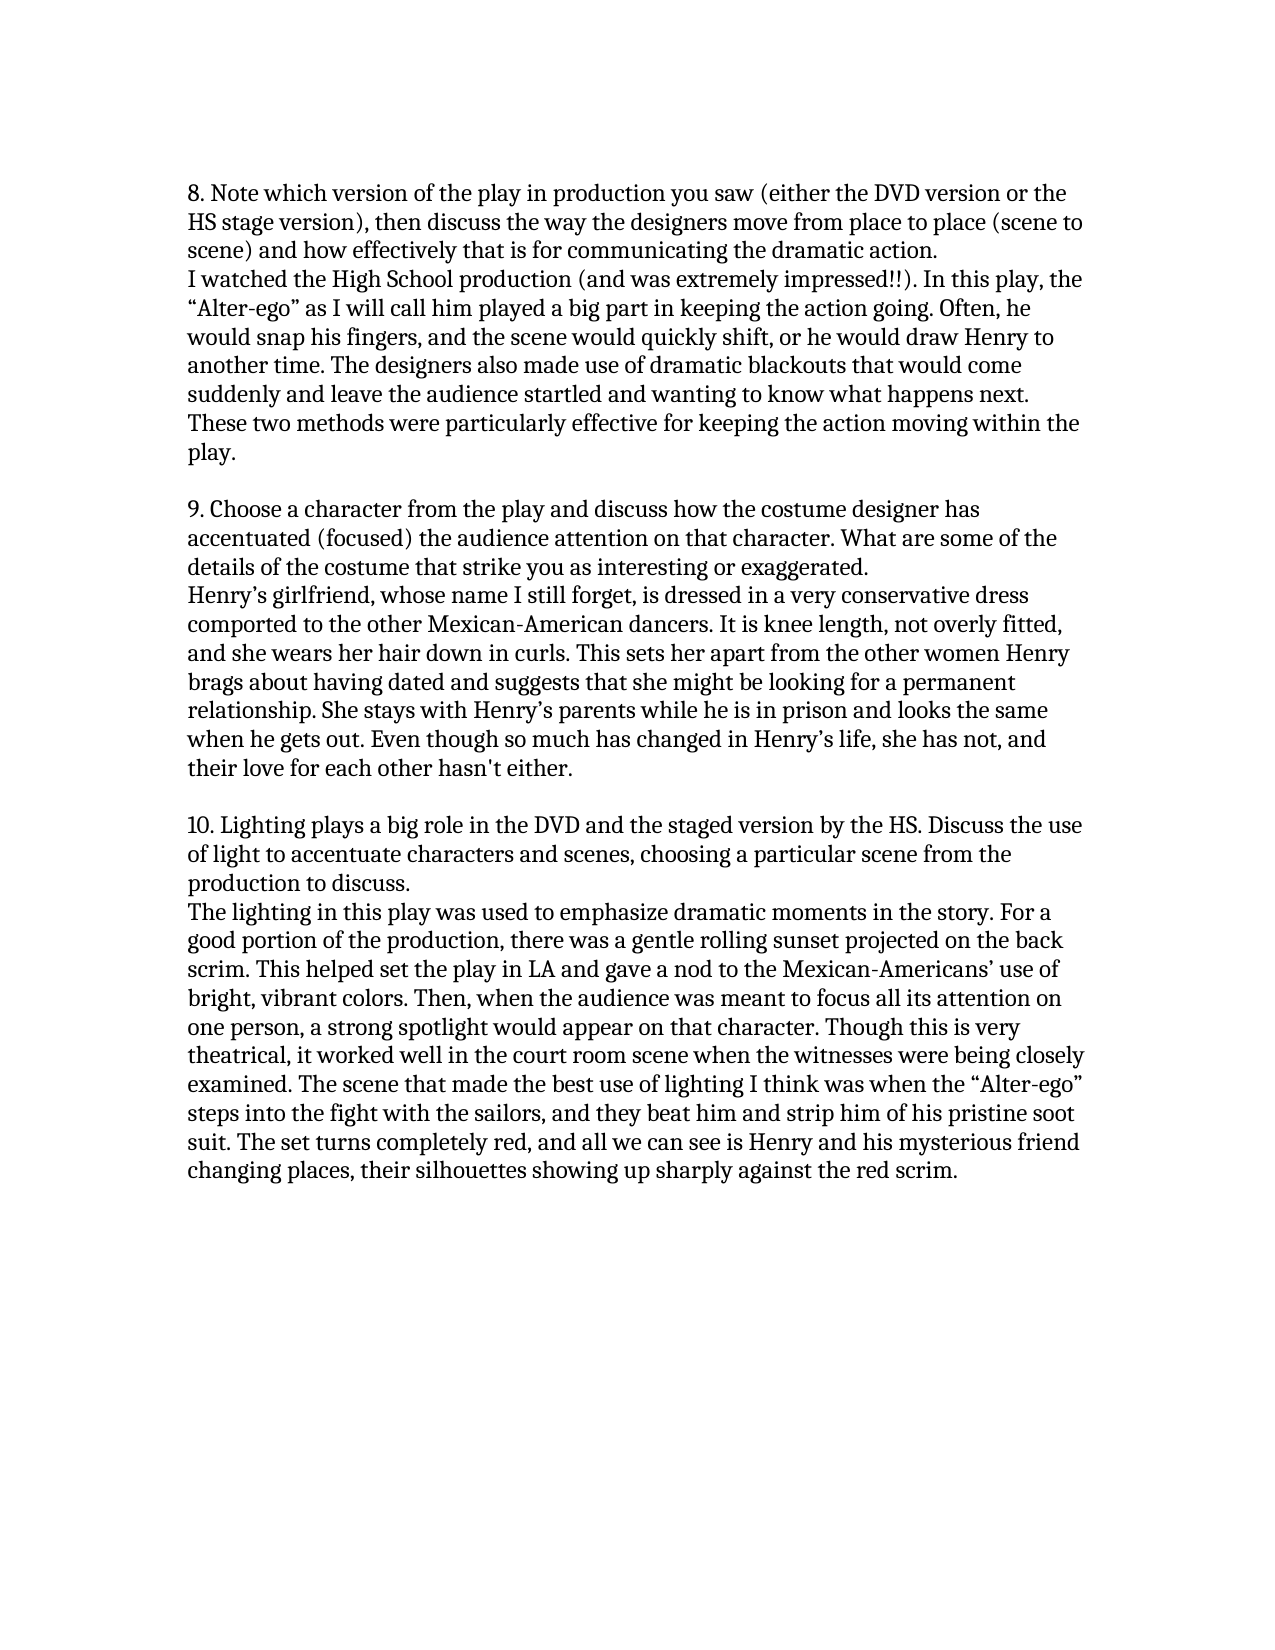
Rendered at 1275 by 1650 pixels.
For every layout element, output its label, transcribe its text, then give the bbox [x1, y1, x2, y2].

text 10. Lighting plays a big role in the DVD and the staged version by the HS. Discuss the use of light to accentuate characters and scenes, choosing a particular scene from the production to discuss. [187, 811, 1087, 897]
text Henry’s girlfriend, whose name I still forget, is dressed in a very conservative dress comported to the other Mexican-American dancers. It is knee length, not overly fitted, and she wears her hair down in curls. This sets her apart from the other women Henry brags about having dated and suggests that she might be looking for a permanent relationship. She stays with Henry’s parents while he is in prison and looks the same when he gets out. Even though so much has changed in Henry’s life, she has not, and their love for each other hasn't either. [187, 581, 1087, 782]
text 8. Note which version of the play in production you saw (either the DVD version or the HS stage version), then discuss the way the designers move from place to place (scene to scene) and how effectively that is for communicating the dramatic action. [187, 179, 1087, 265]
text The lighting in this play was used to emphasize dramatic moments in the story. For a good portion of the production, there was a gentle rolling sunset projected on the back scrim. This helped set the play in LA and gave a nod to the Mexican-Americans’ use of bright, vibrant colors. Then, when the audience was meant to focus all its attention on one person, a strong spotlight would appear on that character. Though this is very theatrical, it worked well in the court room scene when the witnesses were being closely examined. The scene that made the best use of lighting I think was when the “Alter-ego” steps into the fight with the sailors, and they beat him and strip him of his pristine soot suit. The set turns completely red, and all we can see is Henry and his mysterious friend changing places, their silhouettes showing up sharply against the red scrim. [187, 897, 1087, 1185]
text 9. Choose a character from the play and discuss how the costume designer has accentuated (focused) the audience attention on that character. What are some of the details of the costume that strike you as interesting or exaggerated. [187, 495, 1087, 581]
text I watched the High School production (and was extremely impressed!!). In this play, the “Alter-ego” as I will call him played a big part in keeping the action going. Often, he would snap his fingers, and the scene would quickly shift, or he would draw Henry to another time. The designers also made use of dramatic blackouts that would come suddenly and leave the audience startled and wanting to know what happens next. These two methods were particularly effective for keeping the action moving within the play. [187, 265, 1087, 466]
